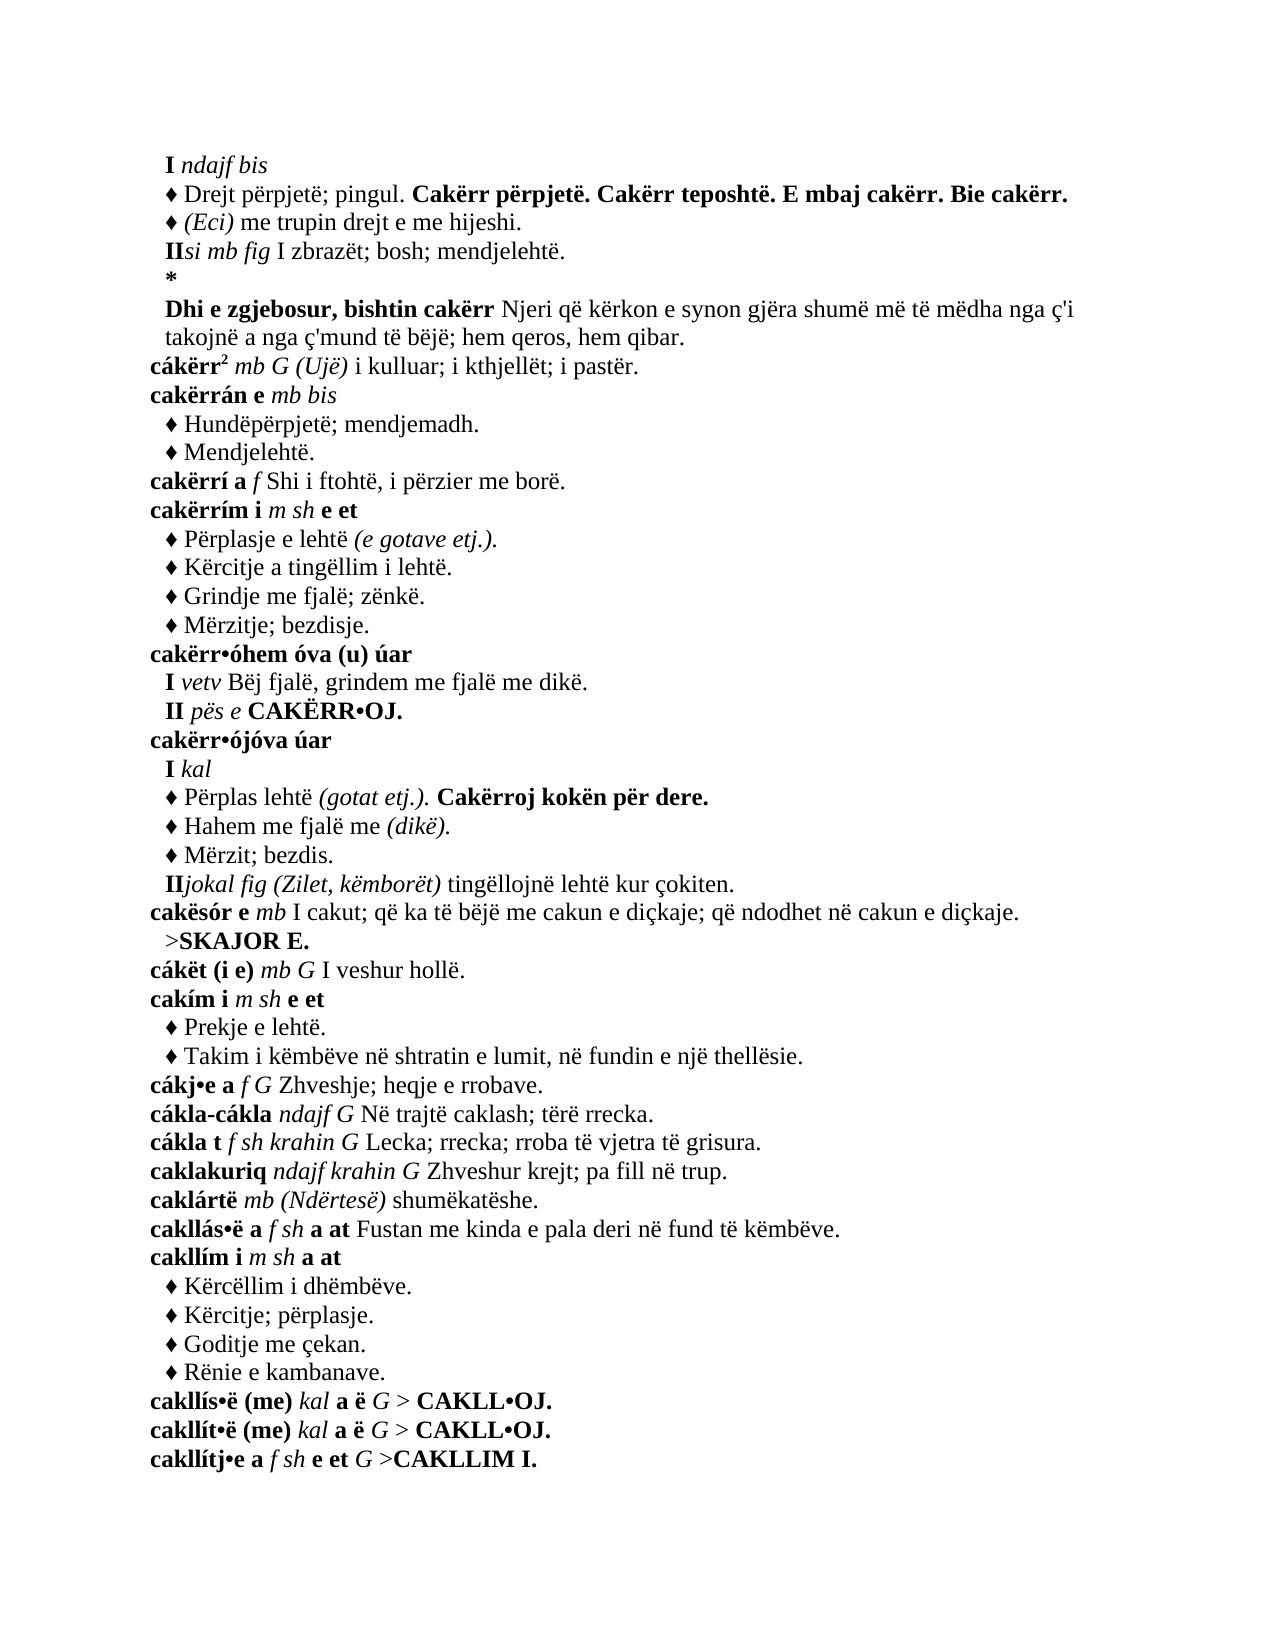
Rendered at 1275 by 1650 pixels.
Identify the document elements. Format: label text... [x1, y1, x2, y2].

text ♦ Prekje e lehtë. [150, 1012, 1120, 1041]
text ♦ Kërcitje; përplasje. [150, 1300, 1120, 1329]
text cakërr•óhem óva (u) úar [150, 639, 1120, 667]
text ♦ Kërcëllim i dhëmbëve. [150, 1271, 1120, 1300]
text ♦ Mendjelehtë. [150, 437, 1120, 466]
text cakërrím i m sh e et [150, 495, 1120, 524]
text cakllít•ë (me) kal a ë G > CAKLL•OJ. [150, 1415, 1120, 1444]
text ♦ Mërzit; bezdis. [150, 840, 1120, 869]
text II pës e CAKËRR•OJ. [150, 696, 1120, 725]
text I ndajf bis [150, 150, 1120, 179]
text ♦ Hahem me fjalë me (dikë). [150, 811, 1120, 840]
text ♦ Drejt përpjetë; pingul. Cakërr përpjetë. Cakërr teposhtë. E mbaj cakërr. Bie cakërr. [150, 179, 1120, 207]
text I kal [150, 754, 1120, 782]
text ♦ Takim i këmbëve në shtratin e lumit, në fundin e një thellësie. [150, 1041, 1120, 1070]
text cakërr•ójóva úar [150, 725, 1120, 754]
text ♦ Mërzitje; bezdisje. [150, 610, 1120, 639]
text cákërr2 mb G (Ujë) i kulluar; i kthjellët; i pastër. [150, 351, 1120, 380]
text cakllím i m sh a at [150, 1242, 1120, 1271]
text caklártë mb (Ndërtesë) shumëkatëshe. [150, 1185, 1120, 1214]
text cakësór e mb I cakut; që ka të bëjë me cakun e diçkaje; që ndodhet në cakun e diçkaje. >SKAJOR E. [150, 897, 1120, 955]
text * [150, 265, 1120, 294]
text cákla t f sh krahin G Lecka; rrecka; rroba të vjetra të grisura. [150, 1127, 1120, 1156]
text cakllís•ë (me) kal a ë G > CAKLL•OJ. [150, 1386, 1120, 1415]
text ♦ Hundëpërpjetë; mendjemadh. [150, 409, 1120, 437]
text IIsi mb fig I zbrazët; bosh; mendjelehtë. [150, 236, 1120, 265]
text cakllítj•e a f sh e et G >CAKLLIM I. [150, 1444, 1120, 1472]
text I vetv Bëj fjalë, grindem me fjalë me dikë. [150, 667, 1120, 696]
text ♦ Grindje me fjalë; zënkë. [150, 581, 1120, 610]
text cakllás•ë a f sh a at Fustan me kinda e pala deri në fund të këmbëve. [150, 1214, 1120, 1242]
text ♦ Përplasje e lehtë (e gotave etj.). [150, 524, 1120, 552]
text ♦ Rënie e kambanave. [150, 1357, 1120, 1386]
text cákj•e a f G Zhveshje; heqje e rrobave. [150, 1070, 1120, 1099]
text ♦ Goditje me çekan. [150, 1329, 1120, 1357]
text ♦ Përplas lehtë (gotat etj.). Cakërroj kokën për dere. [150, 782, 1120, 811]
text cakërrán e mb bis [150, 380, 1120, 409]
text cákët (i e) mb G I veshur hollë. [150, 955, 1120, 984]
text Dhi e zgjebosur, bishtin cakërr Njeri që kërkon e synon gjëra shumë më të mëdha nga ç'i takojnë a nga ç'mund të bëjë; hem qeros, hem qibar. [150, 294, 1120, 351]
text cakím i m sh e et [150, 984, 1120, 1012]
text IIjokal fig (Zilet, këmborët) tingëllojnë lehtë kur çokiten. [150, 869, 1120, 897]
text cakërrí a f Shi i ftohtë, i përzier me borë. [150, 466, 1120, 495]
text ♦ Kërcitje a tingëllim i lehtë. [150, 552, 1120, 581]
text ♦ (Eci) me trupin drejt e me hijeshi. [150, 207, 1120, 236]
text caklakuriq ndajf krahin G Zhveshur krejt; pa fill në trup. [150, 1156, 1120, 1185]
text cákla-cákla ndajf G Në trajtë caklash; tërë rrecka. [150, 1099, 1120, 1127]
